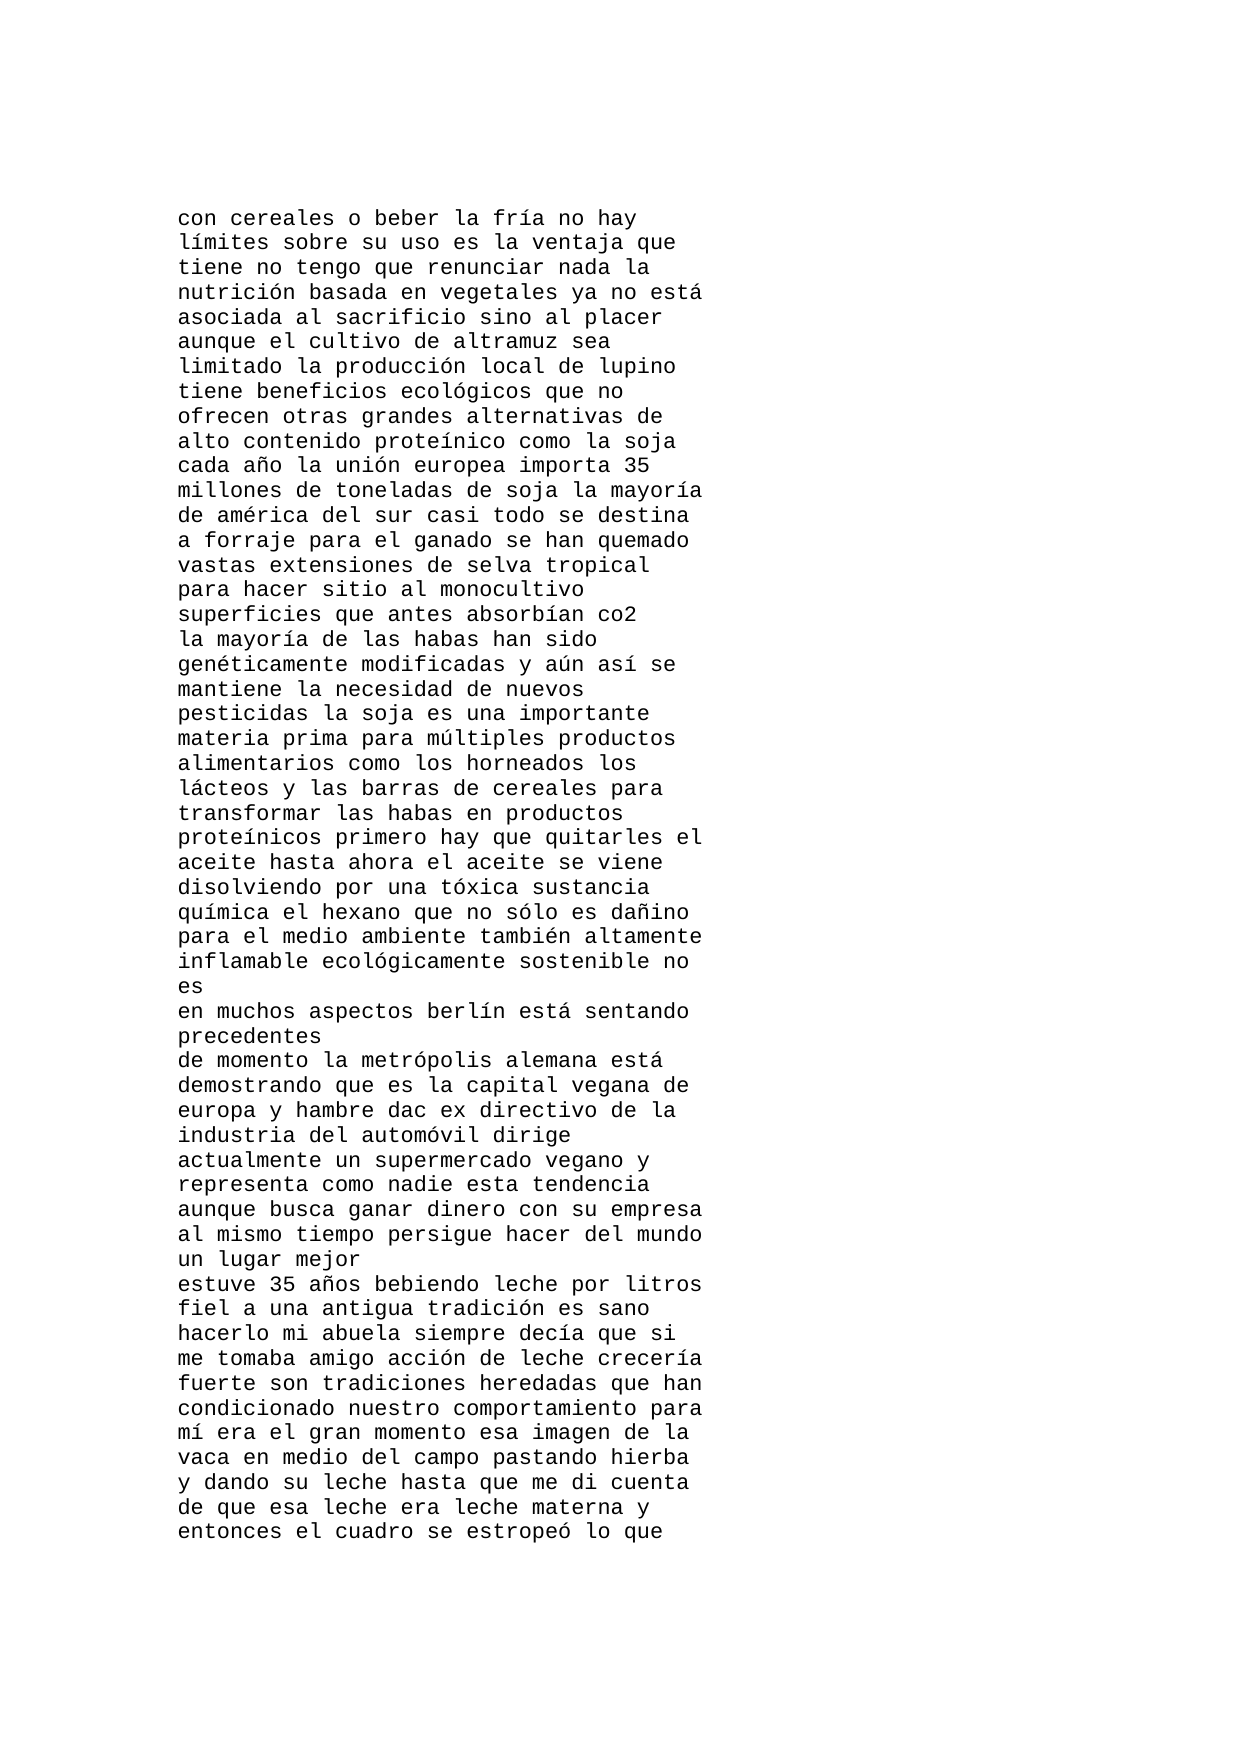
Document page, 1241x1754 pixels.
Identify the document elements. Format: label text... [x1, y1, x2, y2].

text precedentes [177, 1025, 1063, 1050]
text vaca en medio del campo pastando hierba [177, 1446, 1063, 1471]
text demostrando que es la capital vegana de [177, 1074, 1063, 1099]
text tiene beneficios ecológicos que no [177, 380, 1063, 405]
text asociada al sacrificio sino al placer [177, 306, 1063, 331]
text superficies que antes absorbían co2 [177, 603, 1063, 628]
text fuerte son tradiciones heredadas que han [177, 1372, 1063, 1397]
text aceite hasta ahora el aceite se viene [177, 851, 1063, 876]
text estuve 35 años bebiendo leche por litros [177, 1273, 1063, 1298]
text transformar las habas en productos [177, 802, 1063, 827]
text limitado la producción local de lupino [177, 356, 1063, 380]
text química el hexano que no sólo es dañino [177, 901, 1063, 926]
text la mayoría de las habas han sido [177, 628, 1063, 653]
text y dando su leche hasta que me di cuenta [177, 1471, 1063, 1496]
text industria del automóvil dirige [177, 1124, 1063, 1149]
text alimentarios como los horneados los [177, 752, 1063, 777]
text vastas extensiones de selva tropical [177, 554, 1063, 579]
text fiel a una antigua tradición es sano [177, 1298, 1063, 1322]
text genéticamente modificadas y aún así se [177, 653, 1063, 678]
text ofrecen otras grandes alternativas de [177, 405, 1063, 430]
text pesticidas la soja es una importante [177, 703, 1063, 727]
text representa como nadie esta tendencia [177, 1174, 1063, 1198]
text a forraje para el ganado se han quemado [177, 529, 1063, 554]
text al mismo tiempo persigue hacer del mundo [177, 1223, 1063, 1248]
text para hacer sitio al monocultivo [177, 579, 1063, 603]
text de que esa leche era leche materna y [177, 1496, 1063, 1521]
text disolviendo por una tóxica sustancia [177, 876, 1063, 901]
text actualmente un supermercado vegano y [177, 1149, 1063, 1174]
text inflamable ecológicamente sostenible no [177, 951, 1063, 975]
text materia prima para múltiples productos [177, 727, 1063, 752]
text para el medio ambiente también altamente [177, 926, 1063, 951]
text alto contenido proteínico como la soja [177, 430, 1063, 455]
text lácteos y las barras de cereales para [177, 777, 1063, 802]
text es [177, 975, 1063, 1000]
text entonces el cuadro se estropeó lo que [177, 1521, 1063, 1546]
text de momento la metrópolis alemana está [177, 1050, 1063, 1074]
text aunque busca ganar dinero con su empresa [177, 1198, 1063, 1223]
text cada año la unión europea importa 35 [177, 455, 1063, 479]
text tiene no tengo que renunciar nada la [177, 256, 1063, 281]
text mí era el gran momento esa imagen de la [177, 1422, 1063, 1446]
text en muchos aspectos berlín está sentando [177, 1000, 1063, 1025]
text mantiene la necesidad de nuevos [177, 678, 1063, 703]
text proteínicos primero hay que quitarles el [177, 827, 1063, 851]
text con cereales o beber la fría no hay [177, 207, 1063, 232]
text nutrición basada en vegetales ya no está [177, 281, 1063, 306]
text millones de toneladas de soja la mayoría [177, 479, 1063, 504]
text europa y hambre dac ex directivo de la [177, 1099, 1063, 1124]
text condicionado nuestro comportamiento para [177, 1397, 1063, 1422]
text de américa del sur casi todo se destina [177, 504, 1063, 529]
text aunque el cultivo de altramuz sea [177, 331, 1063, 356]
text un lugar mejor [177, 1248, 1063, 1273]
text hacerlo mi abuela siempre decía que si [177, 1322, 1063, 1347]
text límites sobre su uso es la ventaja que [177, 232, 1063, 256]
text me tomaba amigo acción de leche crecería [177, 1347, 1063, 1372]
